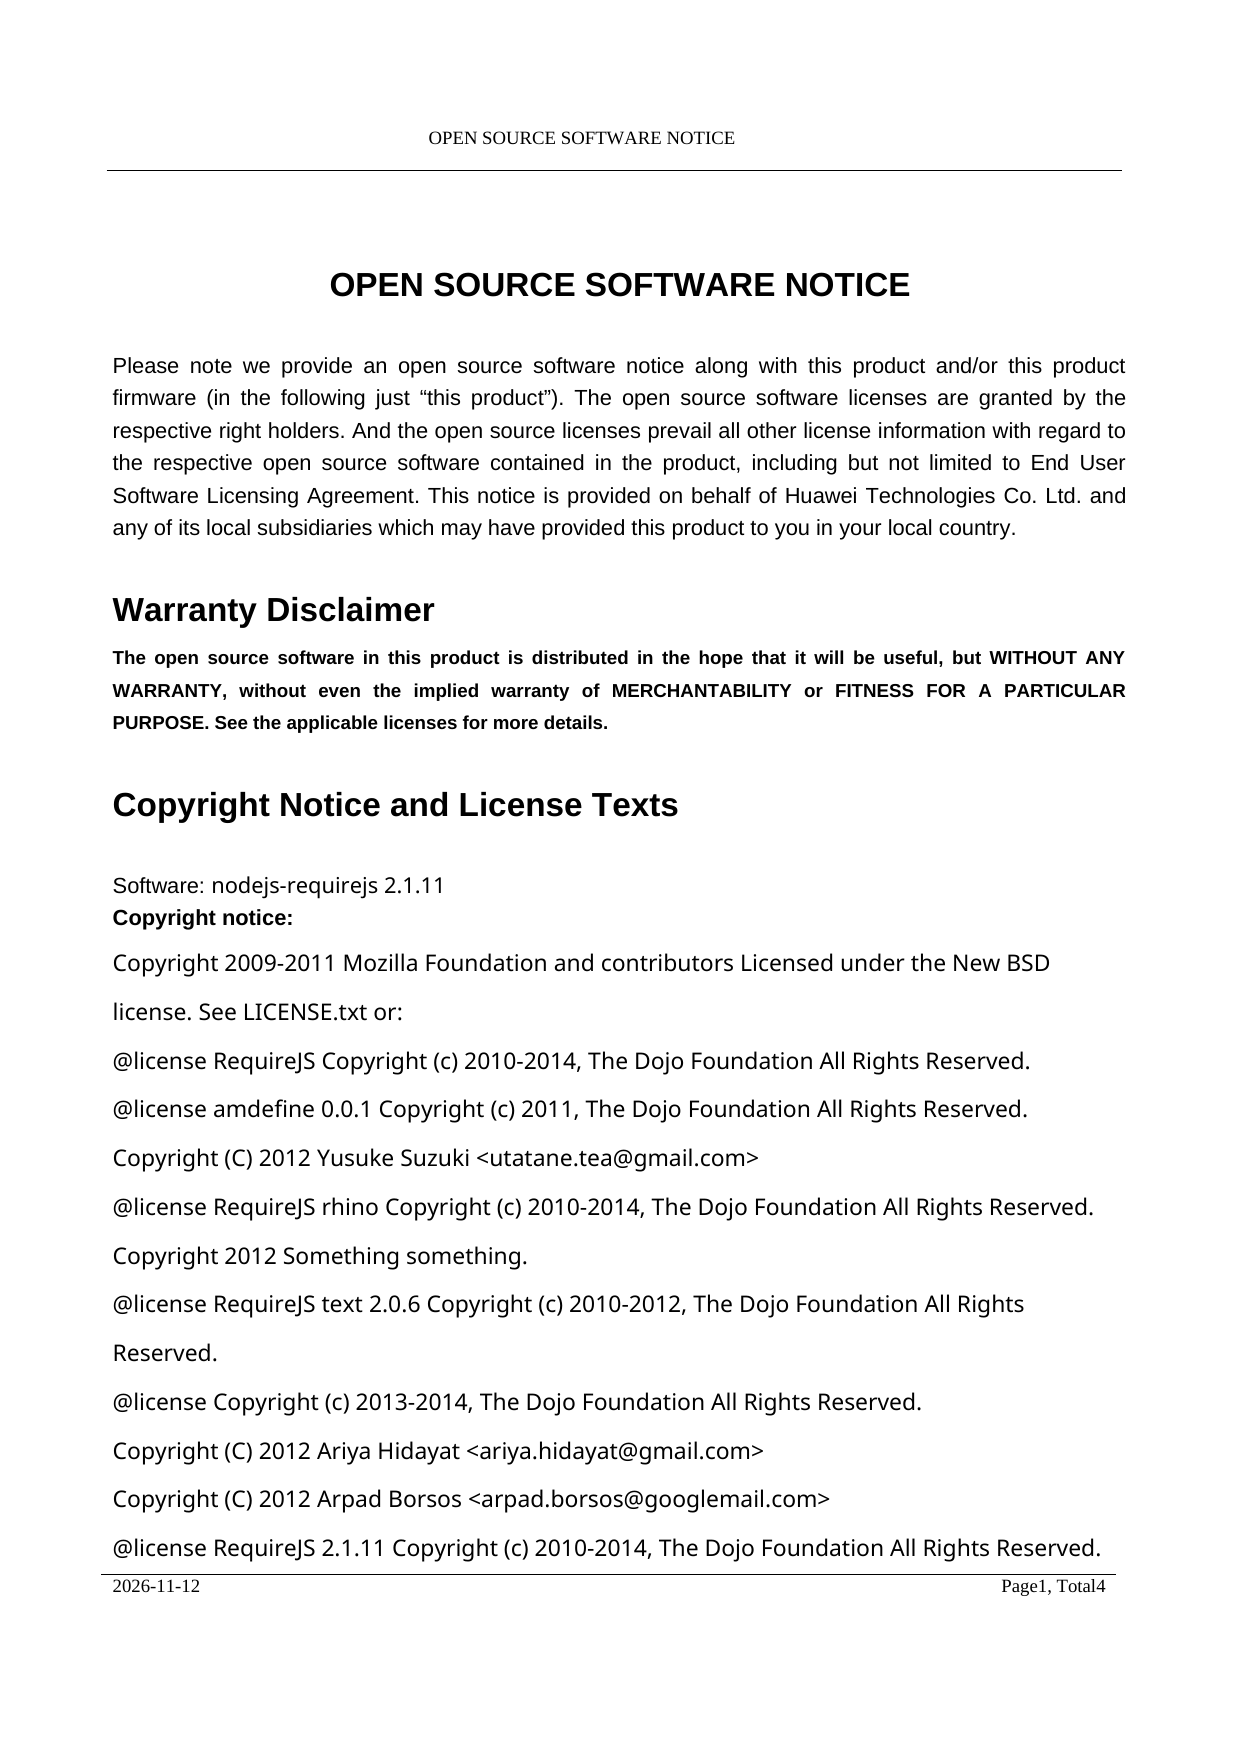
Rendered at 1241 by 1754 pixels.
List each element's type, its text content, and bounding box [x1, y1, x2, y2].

text Software: nodejs-requirejs 2.1.11 [112, 869, 1128, 901]
text Copyright notice: [112, 901, 1128, 934]
text Copyright Notice and License Texts [112, 771, 1128, 836]
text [112, 947, 1128, 1564]
text Warranty Disclaimer [112, 576, 1128, 641]
text The open source software in this product is distributed in the hope that it will be useful, but WITHOUT ANY WARRANTY, without even the implied warranty of MERCHANTABILITY or FITNESS FOR A PARTICULAR PURPOSE. See the applicable licenses for more details. [112, 641, 1128, 739]
text Please note we provide an open source software notice along with this product and/or this product firmware (in the following just “this product”). The open source software licenses are granted by the respective right holders. And the open source licenses prevail all other license information with regard to the respective open source software contained in the product, including but not limited to End User Software Licensing Agreement. This notice is provided on behalf of Huawei Technologies Co. Ltd. and any of its local subsidiaries which may have provided this product to you in your local country. [112, 349, 1128, 544]
text OPEN SOURCE SOFTWARE NOTICE [112, 251, 1128, 316]
